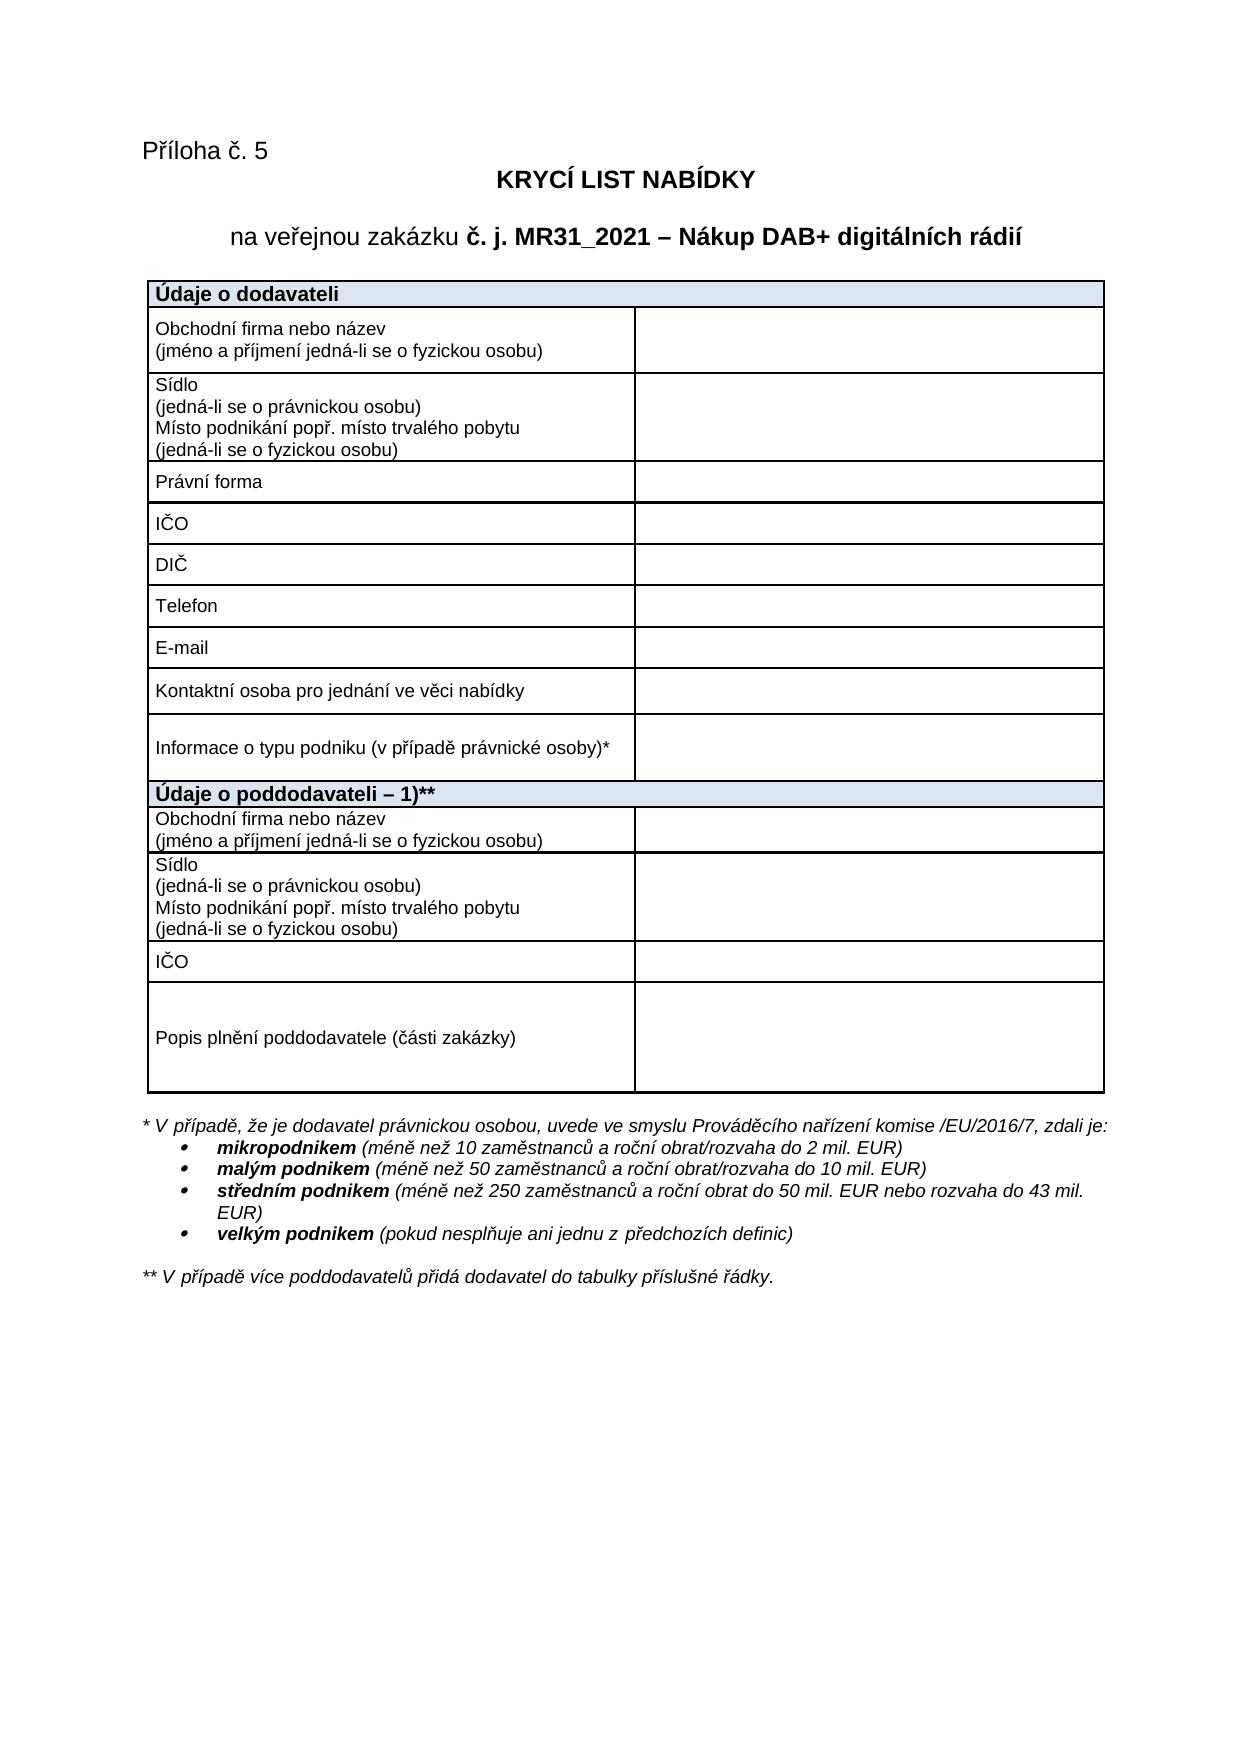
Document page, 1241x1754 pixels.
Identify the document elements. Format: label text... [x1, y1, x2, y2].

table_cell Sídlo (jedná-li se o právnickou osobu) Místo podnikání popř. místo trvalého pobytu (jedná-li se o fyzickou osobu) [149, 374, 634, 460]
table_cell [636, 942, 1103, 981]
list velkým podnikem (pokud nesplňuje ani jednu z předchozích definic) [179, 1223, 1110, 1245]
table_header Údaje o dodavateli [149, 282, 1103, 306]
text Příloha č. 5 [142, 136, 1110, 164]
table_cell Informace o typu podniku (v případě právnické osoby)* [149, 715, 634, 780]
text ** V případě více poddodavatelů přidá dodavatel do tabulky příslušné řádky. [142, 1266, 1110, 1288]
table_cell [636, 462, 1103, 501]
table_cell [636, 808, 1103, 851]
text na veřejnou zakázku č. j. MR31_2021 – Nákup DAB+ digitálních rádií [142, 222, 1110, 251]
table_cell Kontaktní osoba pro jednání ve věci nabídky [149, 669, 634, 713]
table_cell DIČ [149, 545, 634, 584]
table_cell [636, 669, 1103, 713]
table_cell Telefon [149, 586, 634, 626]
table_cell Obchodní firma nebo název (jméno a příjmení jedná-li se o fyzickou osobu) [149, 308, 634, 372]
table_cell [636, 374, 1103, 460]
list středním podnikem (méně než 250 zaměstnanců a roční obrat do 50 mil. EUR nebo rozvaha do 43 mil. EUR) [179, 1180, 1110, 1223]
table_cell IČO [149, 942, 634, 981]
list mikropodnikem (méně než 10 zaměstnanců a roční obrat/rozvaha do 2 mil. EUR) [179, 1137, 1110, 1158]
table_cell [636, 628, 1103, 667]
text KRYCÍ LIST NABÍDKY [142, 164, 1110, 193]
table_cell Sídlo (jedná-li se o právnickou osobu) Místo podnikání popř. místo trvalého pobytu (jedná-li se o fyzickou osobu) [149, 854, 634, 940]
list malým podnikem (méně než 50 zaměstnanců a roční obrat/rozvaha do 10 mil. EUR) [179, 1158, 1110, 1180]
table_cell [636, 504, 1103, 543]
table_cell [636, 586, 1103, 626]
text * V případě, že je dodavatel právnickou osobou, uvede ve smyslu Prováděcího nařízení komise /EU/2016/7, zdali je: [142, 1115, 1110, 1137]
table_cell Obchodní firma nebo název (jméno a příjmení jedná-li se o fyzickou osobu) [149, 808, 634, 851]
table_cell Popis plnění poddodavatele (části zakázky) [149, 983, 634, 1091]
table_cell [636, 545, 1103, 584]
table_cell Údaje o poddodavateli – 1)** [149, 782, 1103, 806]
table_cell Právní forma [149, 462, 634, 501]
table_cell [636, 715, 1103, 780]
table_cell E-mail [149, 628, 634, 667]
table_cell [636, 854, 1103, 940]
table_cell [636, 308, 1103, 372]
table_cell [636, 983, 1103, 1091]
table_cell IČO [149, 504, 634, 543]
